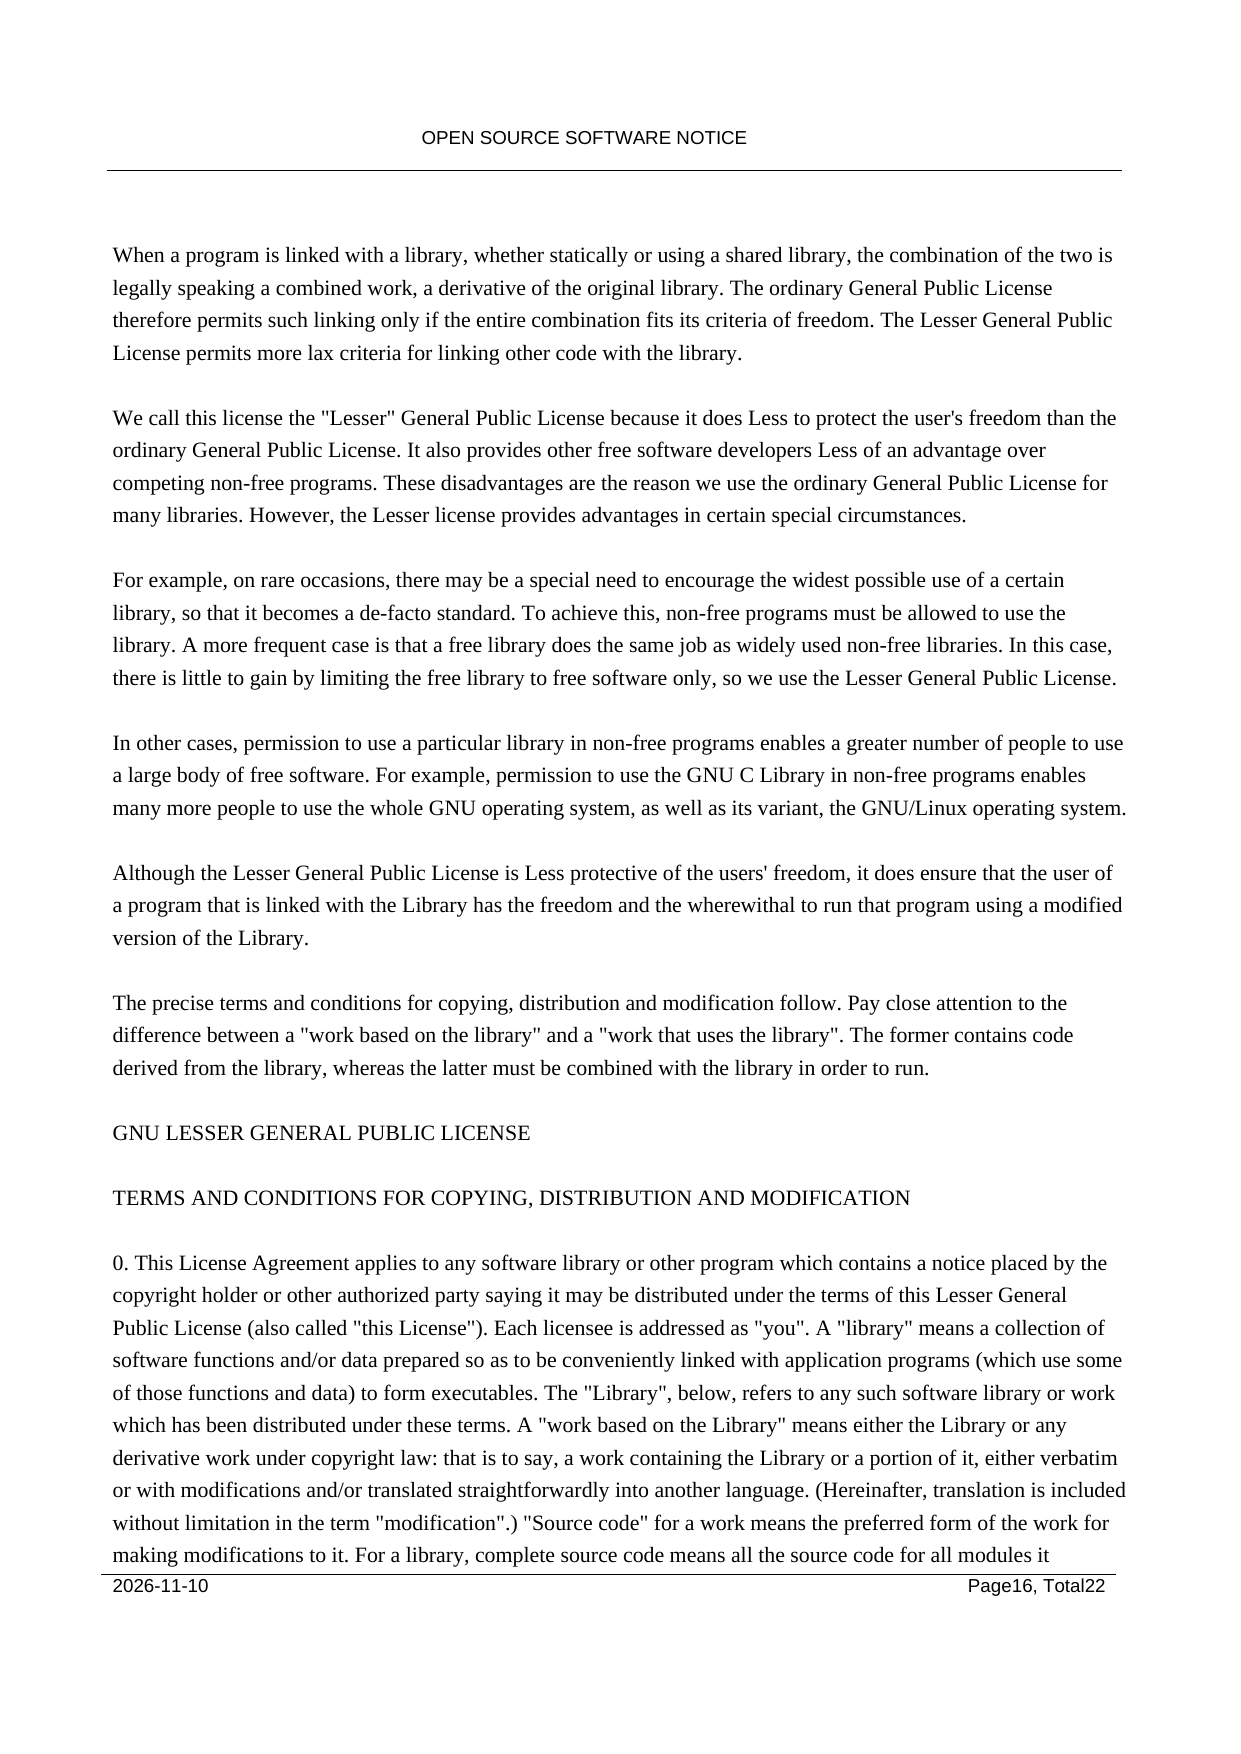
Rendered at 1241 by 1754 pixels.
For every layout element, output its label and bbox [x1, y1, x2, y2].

text [112, 206, 1128, 1571]
